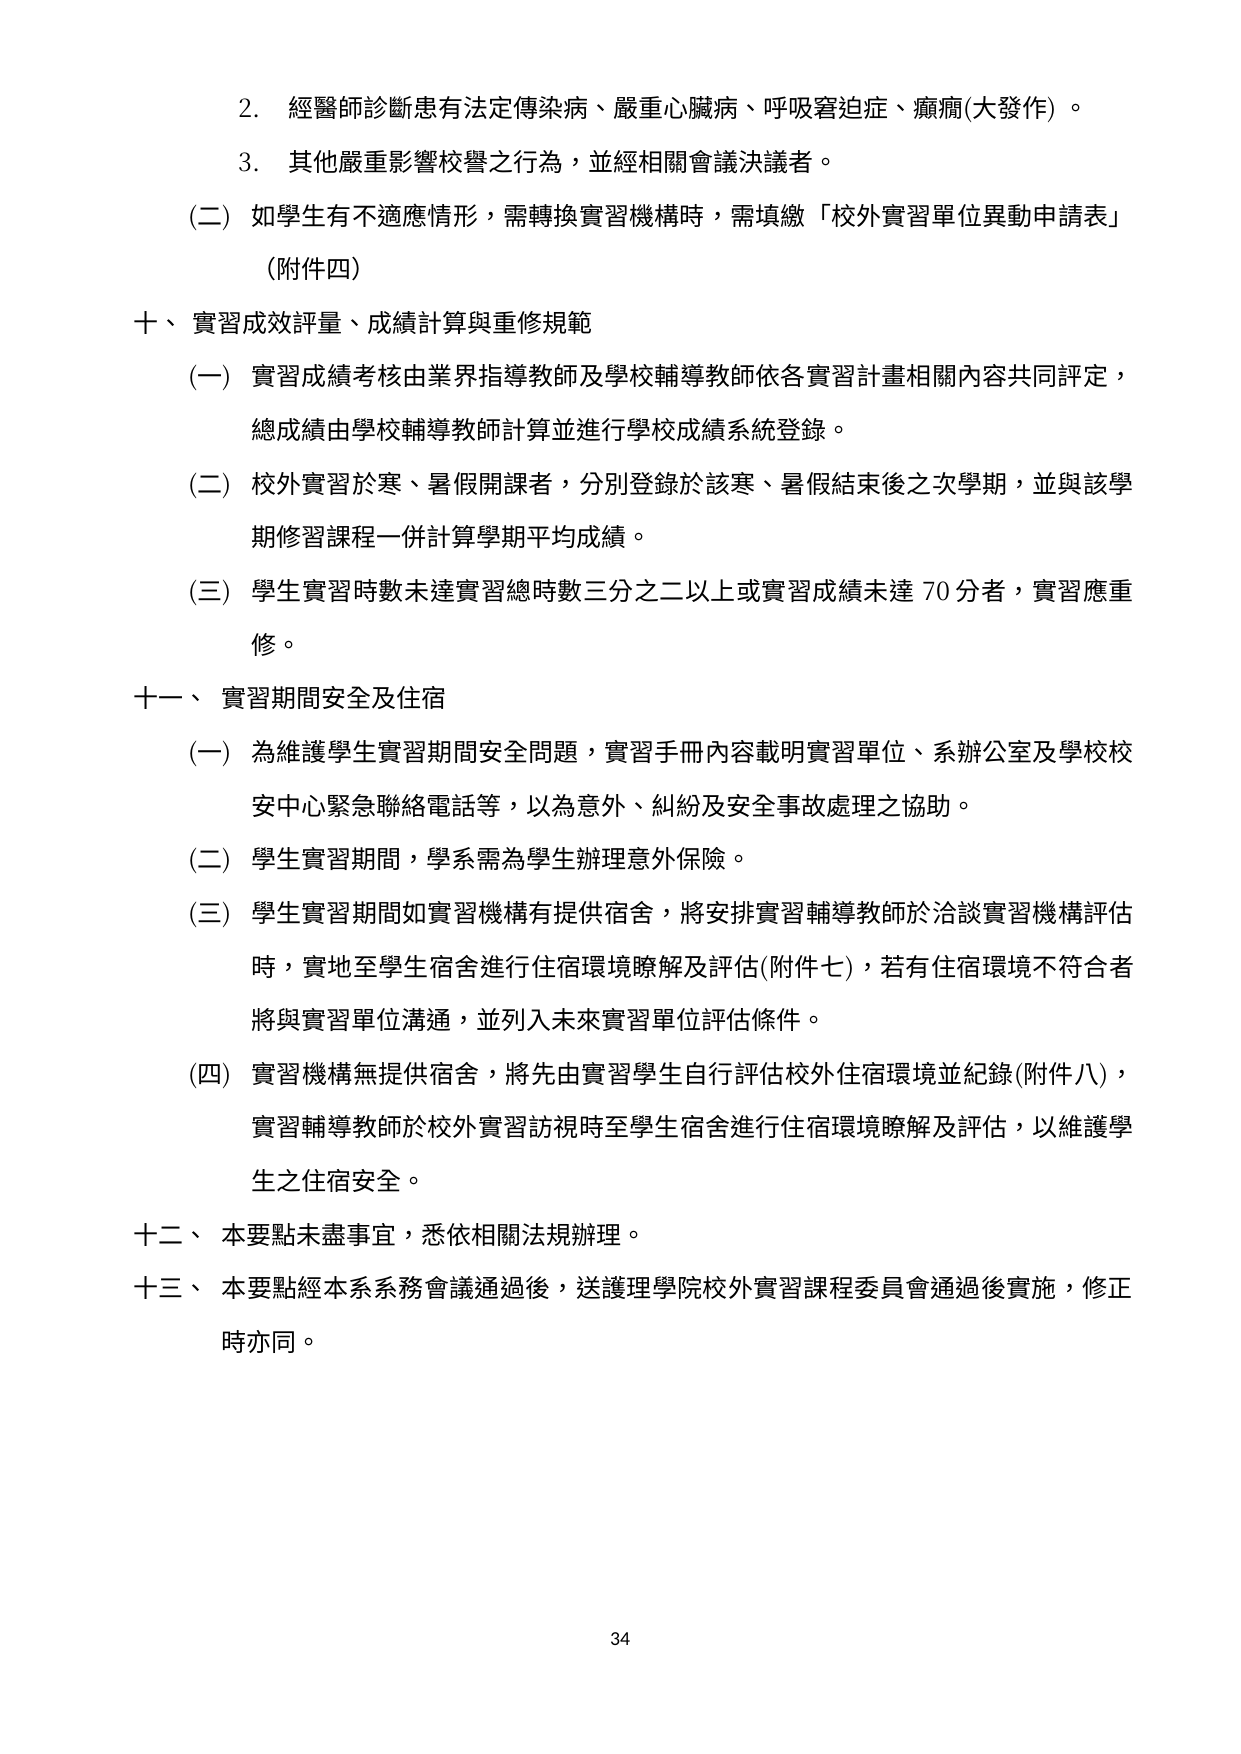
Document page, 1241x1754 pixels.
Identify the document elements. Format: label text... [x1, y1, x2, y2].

list 本要點未盡事宜，悉依相關法規辦理。 [133, 1215, 1134, 1251]
list 實習成績考核由業界指導教師及學校輔導教師依各實習計畫相關內容共同評定，總成績由學校輔導教師計算並進行學校成績系統登錄。 [189, 357, 1134, 447]
list 實習成效評量、成績計算與重修規範 [133, 303, 1134, 339]
list 學生實習時數未達實習總時數三分之二以上或實習成績未達70分者，實習應重修。 [189, 571, 1134, 661]
list 學生實習期間如實習機構有提供宿舍，將安排實習輔導教師於洽談實習機構評估時，實地至學生宿舍進行住宿環境瞭解及評估(附件七)，若有住宿環境不符合者將與實習單位溝通，並列入未來實習單位評估條件。 [189, 893, 1134, 1037]
list 其他嚴重影響校譽之行為，並經相關會議決議者。 [239, 142, 1134, 178]
list 如學生有不適應情形，需轉換實習機構時，需填繳「校外實習單位異動申請表」（附件四） [189, 196, 1134, 286]
list 經醫師診斷患有法定傳染病、嚴重心臟病、呼吸窘迫症、癲癇(大發作) 。 [239, 89, 1134, 125]
list 學生實習期間，學系需為學生辦理意外保險。 [189, 840, 1134, 876]
list 實習機構無提供宿舍，將先由實習學生自行評估校外住宿環境並紀錄(附件八)，實習輔導教師於校外實習訪視時至學生宿舍進行住宿環境瞭解及評估，以維護學生之住宿安全。 [189, 1054, 1134, 1198]
list 校外實習於寒、暑假開課者，分別登錄於該寒、暑假結束後之次學期，並與該學期修習課程一併計算學期平均成績。 [189, 464, 1134, 554]
list 本要點經本系系務會議通過後，送護理學院校外實習課程委員會通過後實施，修正時亦同。 [133, 1269, 1134, 1359]
list 實習期間安全及住宿 [133, 679, 1134, 715]
list 為維護學生實習期間安全問題，實習手冊內容載明實習單位、系辦公室及學校校安中心緊急聯絡電話等，以為意外、糾紛及安全事故處理之協助。 [189, 732, 1134, 822]
